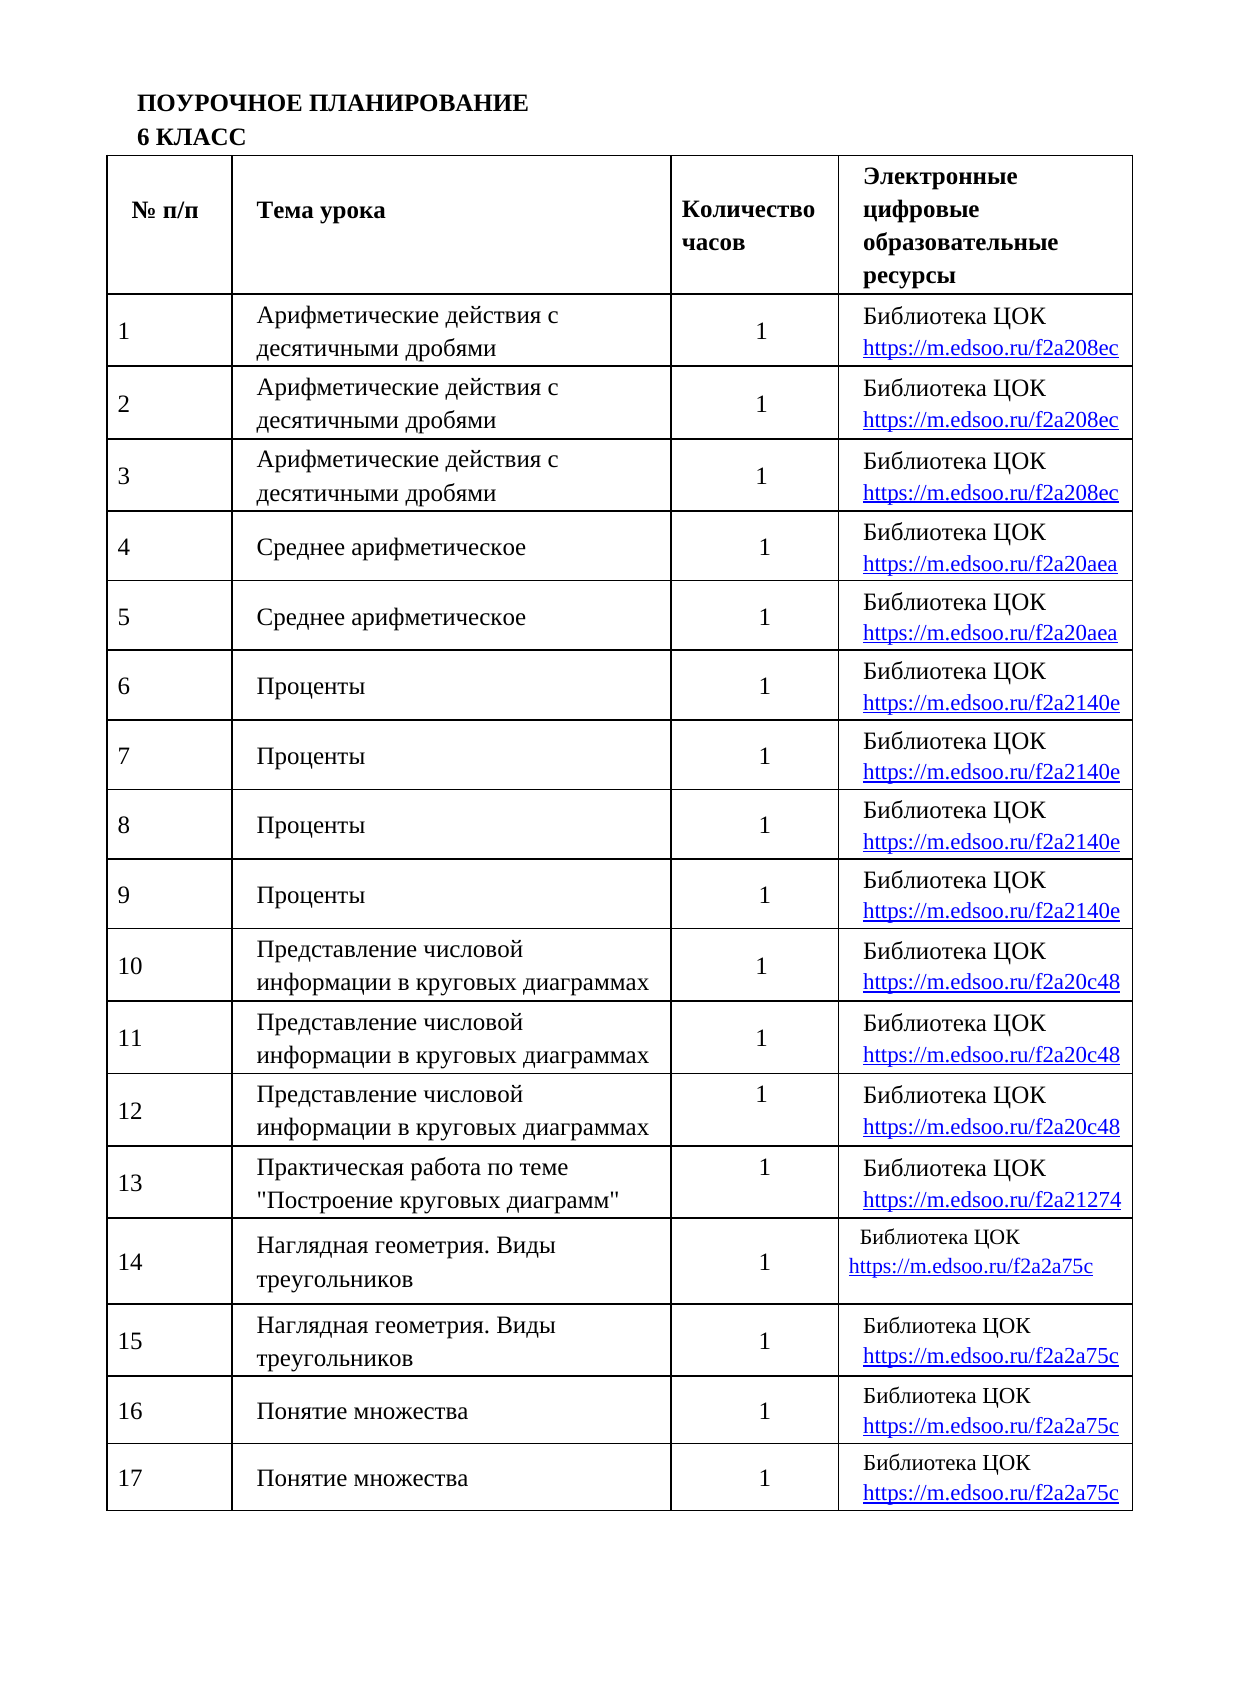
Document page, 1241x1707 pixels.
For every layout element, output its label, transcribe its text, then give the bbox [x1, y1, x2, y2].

table_cell 8 [108, 790, 231, 858]
table_cell 1 [672, 581, 838, 649]
table_cell 14 [108, 1219, 231, 1303]
table_cell Библиотека ЦОК https://m.edsoo.ru/f2a2140e [839, 721, 1132, 788]
table_cell 15 [108, 1305, 231, 1375]
table_cell 1 [672, 1219, 838, 1303]
table_cell Библиотека ЦОК https://m.edsoo.ru/f2a2140e [839, 790, 1132, 858]
table_cell Практическая работа по теме "Построение круговых диаграмм" [233, 1147, 670, 1217]
table_cell Арифметические действия с десятичными дробями [233, 367, 670, 438]
table_cell Библиотека ЦОК https://m.edsoo.ru/f2a2a75c [839, 1444, 1132, 1510]
table_cell 1 [672, 1305, 838, 1375]
table_cell Арифметические действия с десятичными дробями [233, 295, 670, 365]
table_cell Понятие множества [233, 1377, 670, 1442]
table_cell 1 [672, 1377, 838, 1442]
table_cell 1 [672, 1444, 838, 1510]
table_cell Библиотека ЦОК https://m.edsoo.ru/f2a208ec [839, 440, 1132, 510]
table_cell Библиотека ЦОК https://m.edsoo.ru/f2a20c48 [839, 929, 1132, 1000]
table_cell Понятие множества [233, 1444, 670, 1510]
table_header № п/п [108, 156, 231, 293]
table_cell 10 [108, 929, 231, 1000]
table_cell 1 [672, 440, 838, 510]
table_cell 11 [108, 1002, 231, 1072]
table_cell 1 [672, 1074, 838, 1145]
table_cell 13 [108, 1147, 231, 1217]
table_cell 1 [672, 860, 838, 928]
table_cell 9 [108, 860, 231, 928]
table_cell Библиотека ЦОК https://m.edsoo.ru/f2a2140e [839, 860, 1132, 928]
table_cell Проценты [233, 651, 670, 719]
table_header Тема урока [233, 156, 670, 293]
table_cell 2 [108, 367, 231, 438]
table_cell Библиотека ЦОК https://m.edsoo.ru/f2a208ec [839, 367, 1132, 438]
table_cell Библиотека ЦОК https://m.edsoo.ru/f2a2140e [839, 651, 1132, 719]
table_cell Библиотека ЦОК https://m.edsoo.ru/f2a20aea [839, 512, 1132, 580]
table_cell Проценты [233, 860, 670, 928]
table_cell 1 [672, 367, 838, 438]
table_cell Библиотека ЦОК https://m.edsoo.ru/f2a2a75c [839, 1305, 1132, 1375]
table_cell Проценты [233, 721, 670, 788]
table_cell Наглядная геометрия. Виды треугольников [233, 1305, 670, 1375]
table_cell 6 [108, 651, 231, 719]
table_cell 5 [108, 581, 231, 649]
table_cell Проценты [233, 790, 670, 858]
table_cell Среднее арифметическое [233, 581, 670, 649]
table_cell 1 [108, 295, 231, 365]
table_cell 16 [108, 1377, 231, 1442]
table_cell 3 [108, 440, 231, 510]
table_header Количество часов [672, 156, 838, 293]
text ПОУРОЧНОЕ ПЛАНИРОВАНИЕ [131, 88, 1122, 117]
table_cell Библиотека ЦОК https://m.edsoo.ru/f2a2a75c [839, 1219, 1132, 1303]
table_cell Представление числовой информации в круговых диаграммах [233, 1002, 670, 1072]
table_cell Библиотека ЦОК https://m.edsoo.ru/f2a20c48 [839, 1002, 1132, 1072]
table_cell Библиотека ЦОК https://m.edsoo.ru/f2a2a75c [839, 1377, 1132, 1442]
table_cell 1 [672, 651, 838, 719]
table_cell 1 [672, 295, 838, 365]
table_cell 1 [672, 929, 838, 1000]
table_cell 1 [672, 721, 838, 788]
table_cell Среднее арифметическое [233, 512, 670, 580]
table_cell Наглядная геометрия. Виды треугольников [233, 1219, 670, 1303]
table_cell Арифметические действия с десятичными дробями [233, 440, 670, 510]
table_cell Представление числовой информации в круговых диаграммах [233, 1074, 670, 1145]
table_cell 1 [672, 1147, 838, 1217]
table_cell Представление числовой информации в круговых диаграммах [233, 929, 670, 1000]
table_cell Библиотека ЦОК https://m.edsoo.ru/f2a20aea [839, 581, 1132, 649]
table_cell 17 [108, 1444, 231, 1510]
table_cell 4 [108, 512, 231, 580]
table_cell Библиотека ЦОК https://m.edsoo.ru/f2a21274 [839, 1147, 1132, 1217]
table_cell 1 [672, 790, 838, 858]
table_cell 12 [108, 1074, 231, 1145]
table_cell 1 [672, 512, 838, 580]
text 6 КЛАСС [131, 122, 1122, 150]
table_cell 7 [108, 721, 231, 788]
table_cell Библиотека ЦОК https://m.edsoo.ru/f2a20c48 [839, 1074, 1132, 1145]
table_cell Библиотека ЦОК https://m.edsoo.ru/f2a208ec [839, 295, 1132, 365]
table_cell 1 [672, 1002, 838, 1072]
table_header Электронные цифровые образовательные ресурсы [839, 156, 1132, 293]
